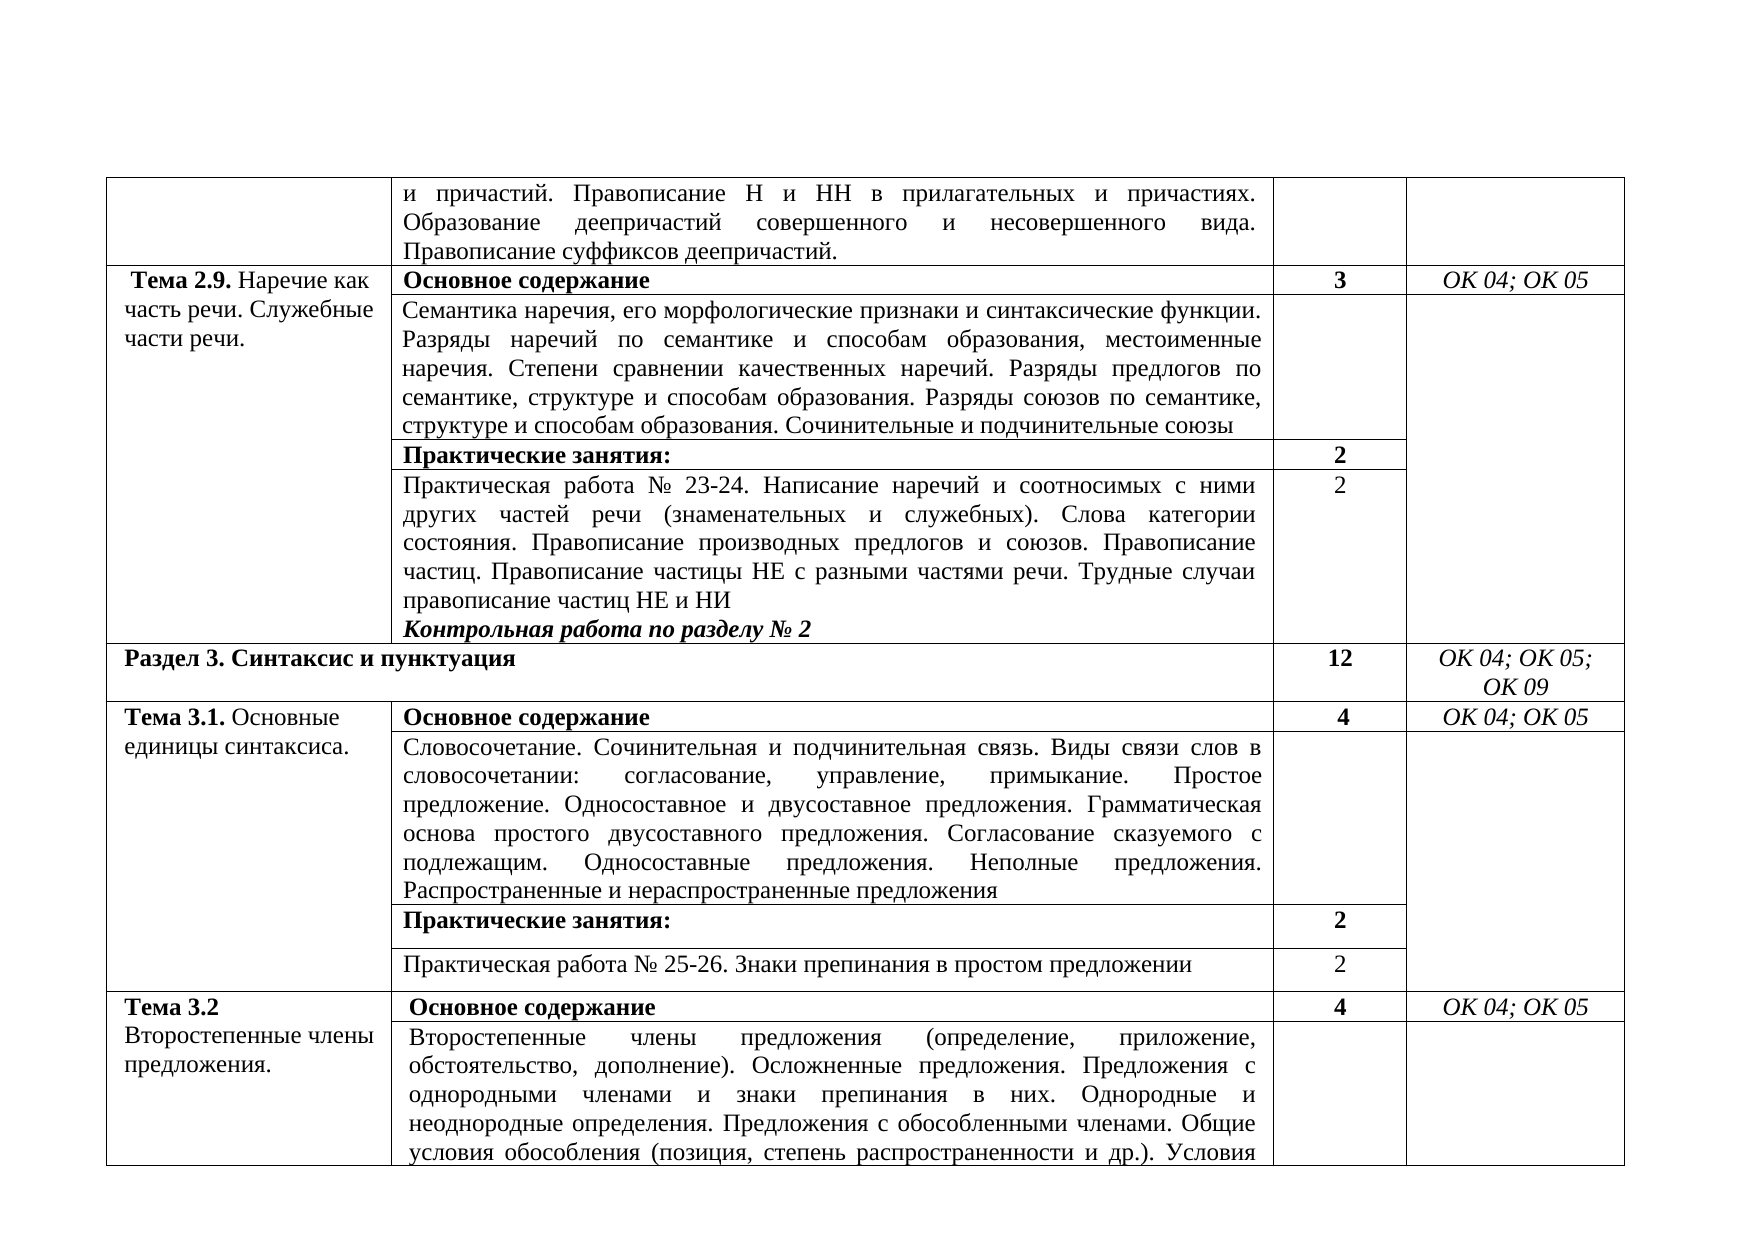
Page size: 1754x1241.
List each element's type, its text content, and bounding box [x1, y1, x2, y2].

table_cell 4 [1274, 992, 1406, 1021]
table_cell [1407, 1022, 1624, 1165]
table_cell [392, 178, 1273, 264]
table_cell Основное содержание [392, 992, 1273, 1021]
table_cell 2 [1274, 470, 1406, 642]
table_cell 3 [1274, 266, 1406, 294]
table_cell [392, 1022, 1273, 1165]
table_cell [1407, 295, 1624, 642]
table_cell [1274, 732, 1406, 904]
table_cell 2 [1274, 905, 1406, 948]
table_cell Тема 2.9. Наречие как часть речи. Служебные части речи. [107, 266, 391, 642]
table_cell Практические занятия: [392, 440, 1273, 469]
table_cell Тема 3.1. Основные единицы синтаксиса. [107, 702, 391, 991]
table_cell Раздел 3. Синтаксис и пунктуация [107, 644, 1273, 701]
table_cell ОК 04; ОК 05; ОК 09 [1407, 644, 1624, 701]
table_cell 2 [1274, 178, 1406, 264]
table_cell 4 [1274, 702, 1406, 731]
table_cell Основное содержание [392, 702, 1273, 731]
table_cell [1274, 295, 1406, 439]
table_cell Практическая работа № 25-26. Знаки препинания в простом предложении [392, 949, 1273, 991]
table_cell Семантика наречия, его морфологические признаки и синтаксические функции. Разряды наречий по семантике и способам образования, местоименные наречия. Степени сравнении качественных наречий. Разряды предлогов по семантике, структуре и способам образования. Разряды союзов по семантике, структуре и способам образования. Сочинительные и подчинительные союзы [392, 295, 1273, 439]
table_cell 2 [1274, 949, 1406, 991]
table_cell 12 [1274, 644, 1406, 701]
table_cell [1274, 1022, 1406, 1165]
table_cell ОК 04; ОК 05 [1407, 266, 1624, 294]
table_cell ОК 04; ОК 05 [1407, 992, 1624, 1021]
table_cell ОК 04; ОК 05 [1407, 702, 1624, 731]
table_cell Тема 3.2 Второстепенные члены предложения. [107, 992, 391, 1165]
table_cell Словосочетание. Сочинительная и подчинительная связь. Виды связи слов в словосочетании: согласование, управление, примыкание. Простое предложение. Односоставное и двусоставное предложения. Грамматическая основа простого двусоставного предложения. Согласование сказуемого с подлежащим. Односоставные предложения. Неполные предложения. Распространенные и нераспространенные предложения [392, 732, 1273, 904]
table_cell Основное содержание [392, 266, 1273, 294]
table_cell Практические занятия: [392, 905, 1273, 948]
table_cell Практическая работа № 23-24. Написание наречий и соотносимых с ними других частей речи (знаменательных и служебных). Слова категории состояния. Правописание производных предлогов и союзов. Правописание частиц. Правописание частицы НЕ с разными частями речи. Трудные случаи правописание частиц НЕ и НИ Контрольная работа по разделу № 2 [392, 470, 1273, 642]
table_cell [1407, 732, 1624, 991]
table_cell 2 [1274, 440, 1406, 469]
